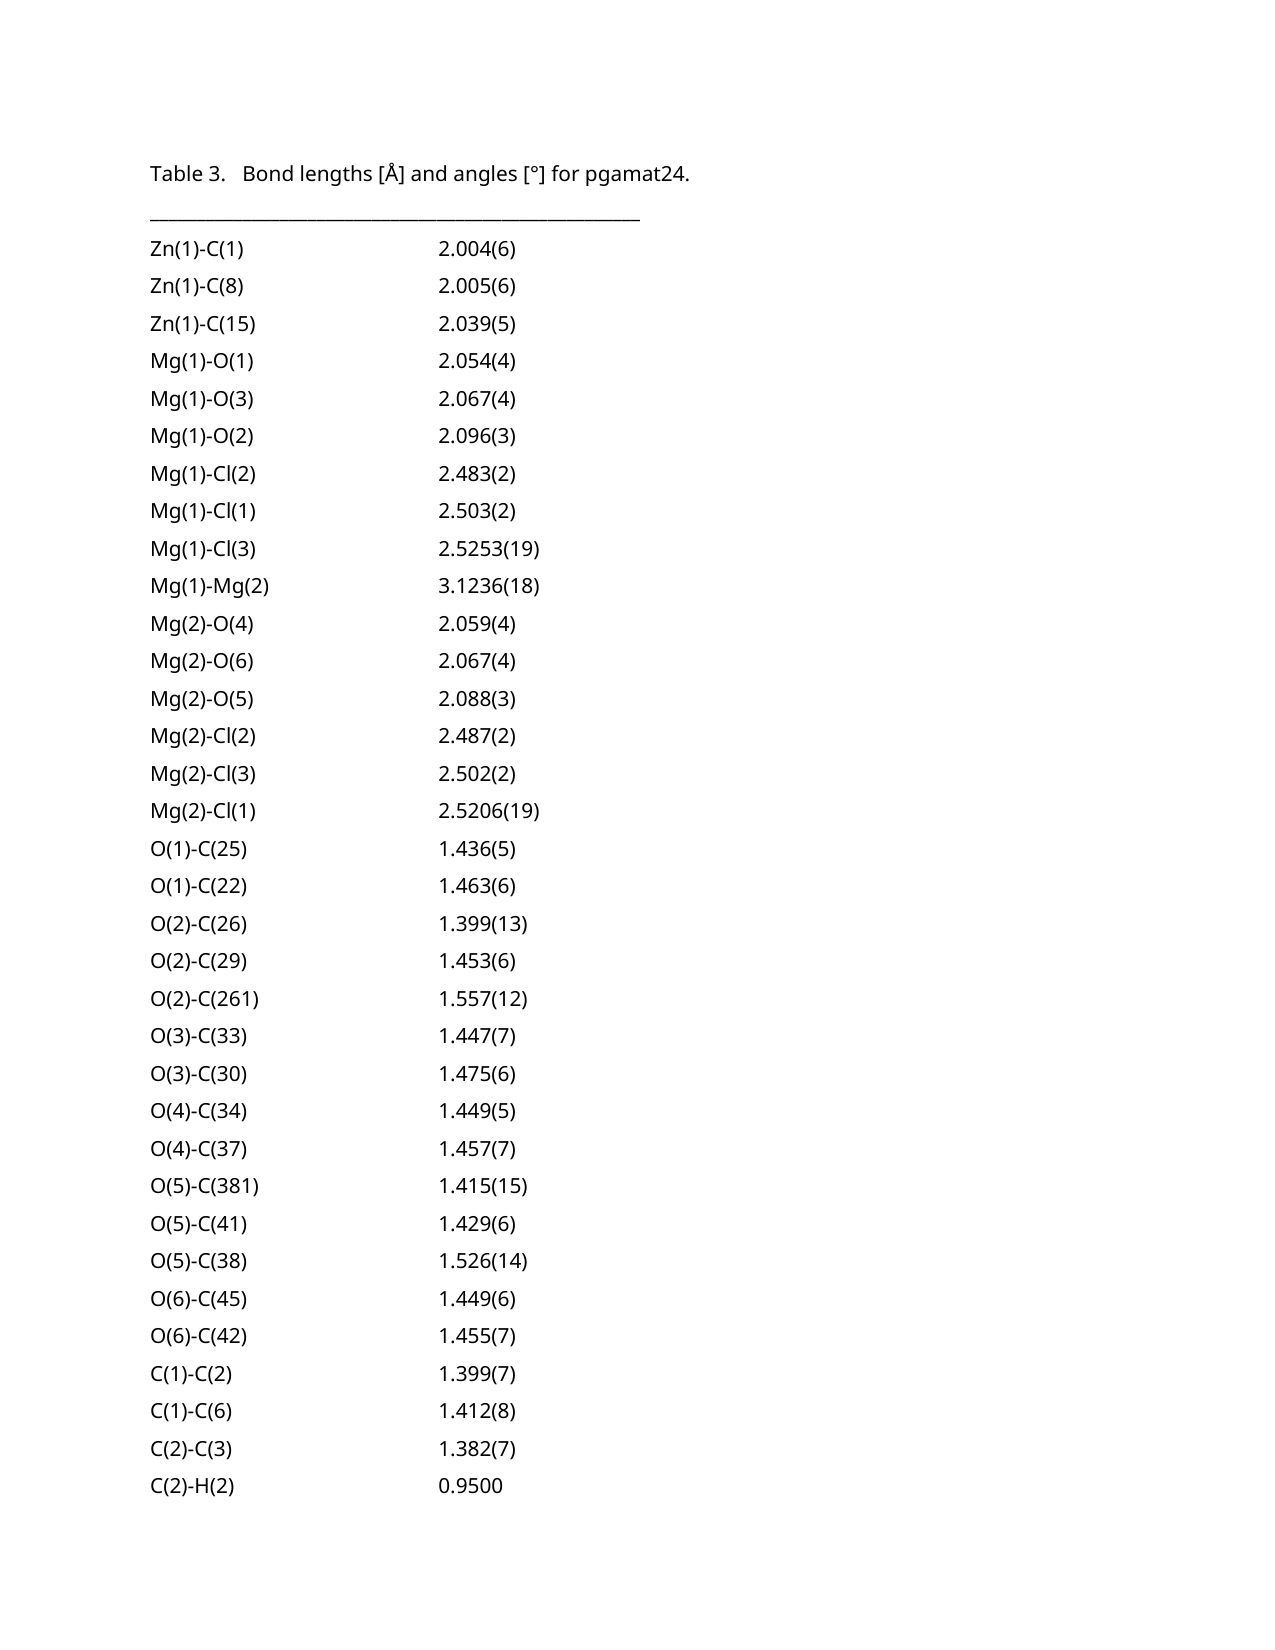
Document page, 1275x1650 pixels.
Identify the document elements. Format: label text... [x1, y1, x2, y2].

text O(4)-C(37) 1.457(7) [150, 1125, 1125, 1162]
text O(1)-C(25) 1.436(5) [150, 825, 1125, 862]
text Mg(2)-O(6) 2.067(4) [150, 637, 1125, 675]
text Mg(2)-O(5) 2.088(3) [150, 675, 1125, 712]
text Mg(1)-Mg(2) 3.1236(18) [150, 562, 1125, 600]
text O(5)-C(41) 1.429(6) [150, 1200, 1125, 1237]
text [150, 150, 1125, 187]
text Mg(1)-O(2) 2.096(3) [150, 412, 1125, 450]
text Mg(1)-O(1) 2.054(4) [150, 337, 1125, 375]
text O(2)-C(29) 1.453(6) [150, 937, 1125, 975]
text Zn(1)-C(15) 2.039(5) [150, 300, 1125, 337]
text Mg(2)-Cl(2) 2.487(2) [150, 712, 1125, 750]
text Mg(1)-Cl(3) 2.5253(19) [150, 525, 1125, 562]
text _____________________________________________________ [150, 187, 1125, 225]
text O(4)-C(34) 1.449(5) [150, 1087, 1125, 1125]
text C(2)-H(2) 0.9500 [150, 1462, 1125, 1500]
text O(2)-C(261) 1.557(12) [150, 975, 1125, 1012]
text C(1)-C(2) 1.399(7) [150, 1350, 1125, 1387]
text Mg(2)-O(4) 2.059(4) [150, 600, 1125, 637]
text Zn(1)-C(1) 2.004(6) [150, 225, 1125, 262]
text O(1)-C(22) 1.463(6) [150, 862, 1125, 900]
text Zn(1)-C(8) 2.005(6) [150, 262, 1125, 300]
text Mg(1)-O(3) 2.067(4) [150, 375, 1125, 412]
text O(3)-C(30) 1.475(6) [150, 1050, 1125, 1087]
text O(3)-C(33) 1.447(7) [150, 1012, 1125, 1050]
text Mg(2)-Cl(3) 2.502(2) [150, 750, 1125, 787]
text O(5)-C(38) 1.526(14) [150, 1237, 1125, 1275]
text C(1)-C(6) 1.412(8) [150, 1387, 1125, 1425]
text O(5)-C(381) 1.415(15) [150, 1162, 1125, 1200]
text O(2)-C(26) 1.399(13) [150, 900, 1125, 937]
text Mg(2)-Cl(1) 2.5206(19) [150, 787, 1125, 825]
text C(2)-C(3) 1.382(7) [150, 1425, 1125, 1462]
text Mg(1)-Cl(2) 2.483(2) [150, 450, 1125, 487]
text O(6)-C(42) 1.455(7) [150, 1312, 1125, 1350]
text Mg(1)-Cl(1) 2.503(2) [150, 487, 1125, 525]
text O(6)-C(45) 1.449(6) [150, 1275, 1125, 1312]
